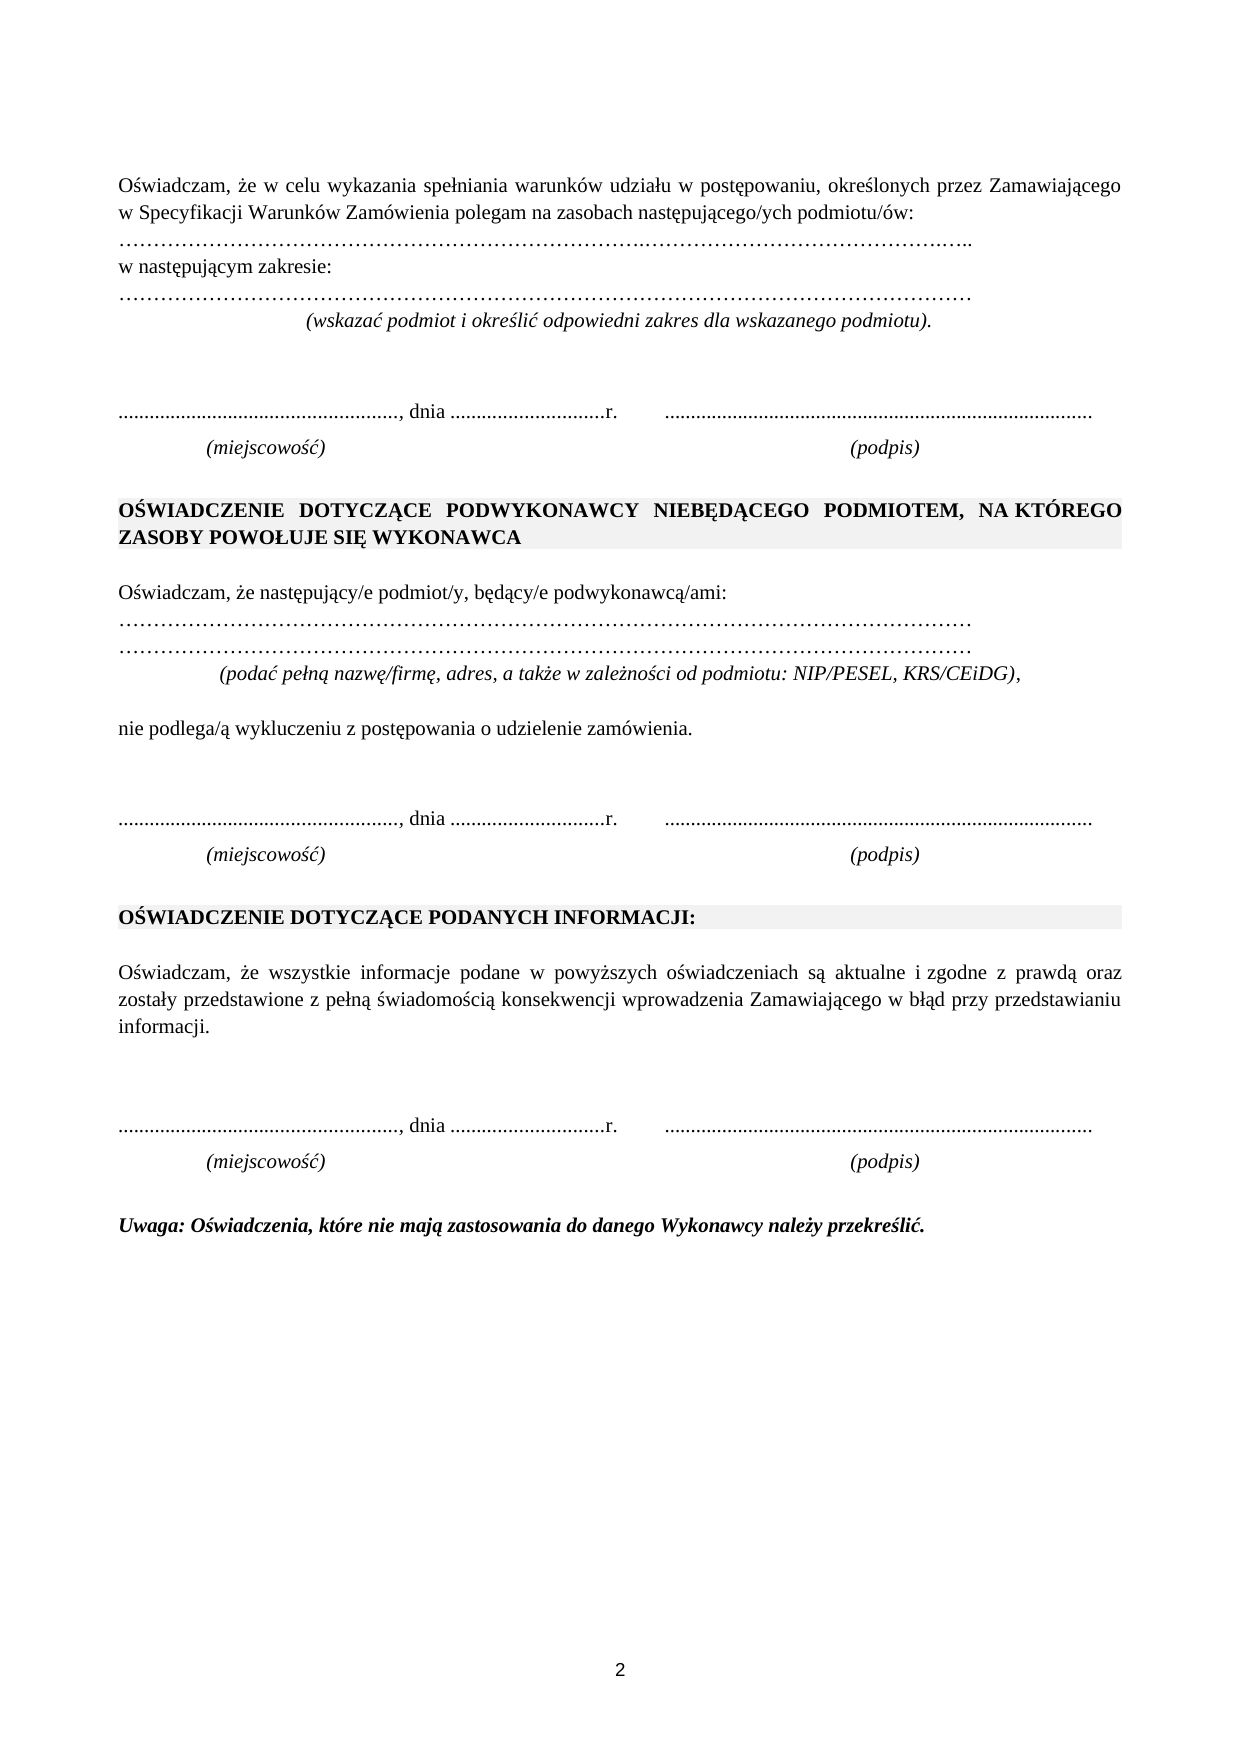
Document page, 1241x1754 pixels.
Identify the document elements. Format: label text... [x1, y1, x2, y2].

text ………………………………………………………………….…………………………………….….. [118, 227, 1122, 251]
text , dnia r. [118, 399, 1122, 423]
text (miejscowość) (podpis) [118, 842, 1122, 866]
text w następującym zakresie: [118, 254, 1122, 278]
text …………………………………………………………………………………………………………… [118, 634, 1122, 658]
text …………………………………………………………………………………………………………… [118, 281, 1122, 305]
text Oświadczam, że wszystkie informacje podane w powyższych oświadczeniach są aktualne i zgodne z prawdą oraz zostały przedstawione z pełną świadomością konsekwencji wprowadzenia Zamawiającego w błąd przy przedstawianiu informacji. [118, 960, 1122, 1038]
text …………………………………………………………………………………………………………… [118, 607, 1122, 631]
text Oświadczam, że następujący/e podmiot/y, będący/e podwykonawcą/ami: [118, 580, 1122, 604]
text (podać pełną nazwę/firmę, adres, a także w zależności od podmiotu: NIP/PESEL, KRS/CEiDG), [118, 661, 1122, 685]
text , dnia r. [118, 806, 1122, 830]
text Oświadczam, że w celu wykazania spełniania warunków udziału w postępowaniu, określonych przez Zamawiającego w Specyfikacji Warunków Zamówienia polegam na zasobach następującego/ych podmiotu/ów: [118, 172, 1122, 224]
text (wskazać podmiot i określić odpowiedni zakres dla wskazanego podmiotu). [118, 308, 1122, 332]
text (miejscowość) (podpis) [118, 435, 1122, 459]
text Uwaga: Oświadczenia, które nie mają zastosowania do danego Wykonawcy należy przekreślić. [118, 1213, 1122, 1237]
text OŚWIADCZENIE DOTYCZĄCE PODANYCH INFORMACJI: [118, 905, 1122, 929]
text nie podlega/ą wykluczeniu z postępowania o udzielenie zamówienia. [118, 716, 1122, 740]
text OŚWIADCZENIE DOTYCZĄCE PODWYKONAWCY NIEBĘDĄCEGO PODMIOTEM, NA KTÓREGO ZASOBY POWOŁUJE SIĘ WYKONAWCA [118, 498, 1122, 549]
text (miejscowość) (podpis) [118, 1149, 1122, 1173]
text , dnia r. [118, 1113, 1122, 1137]
